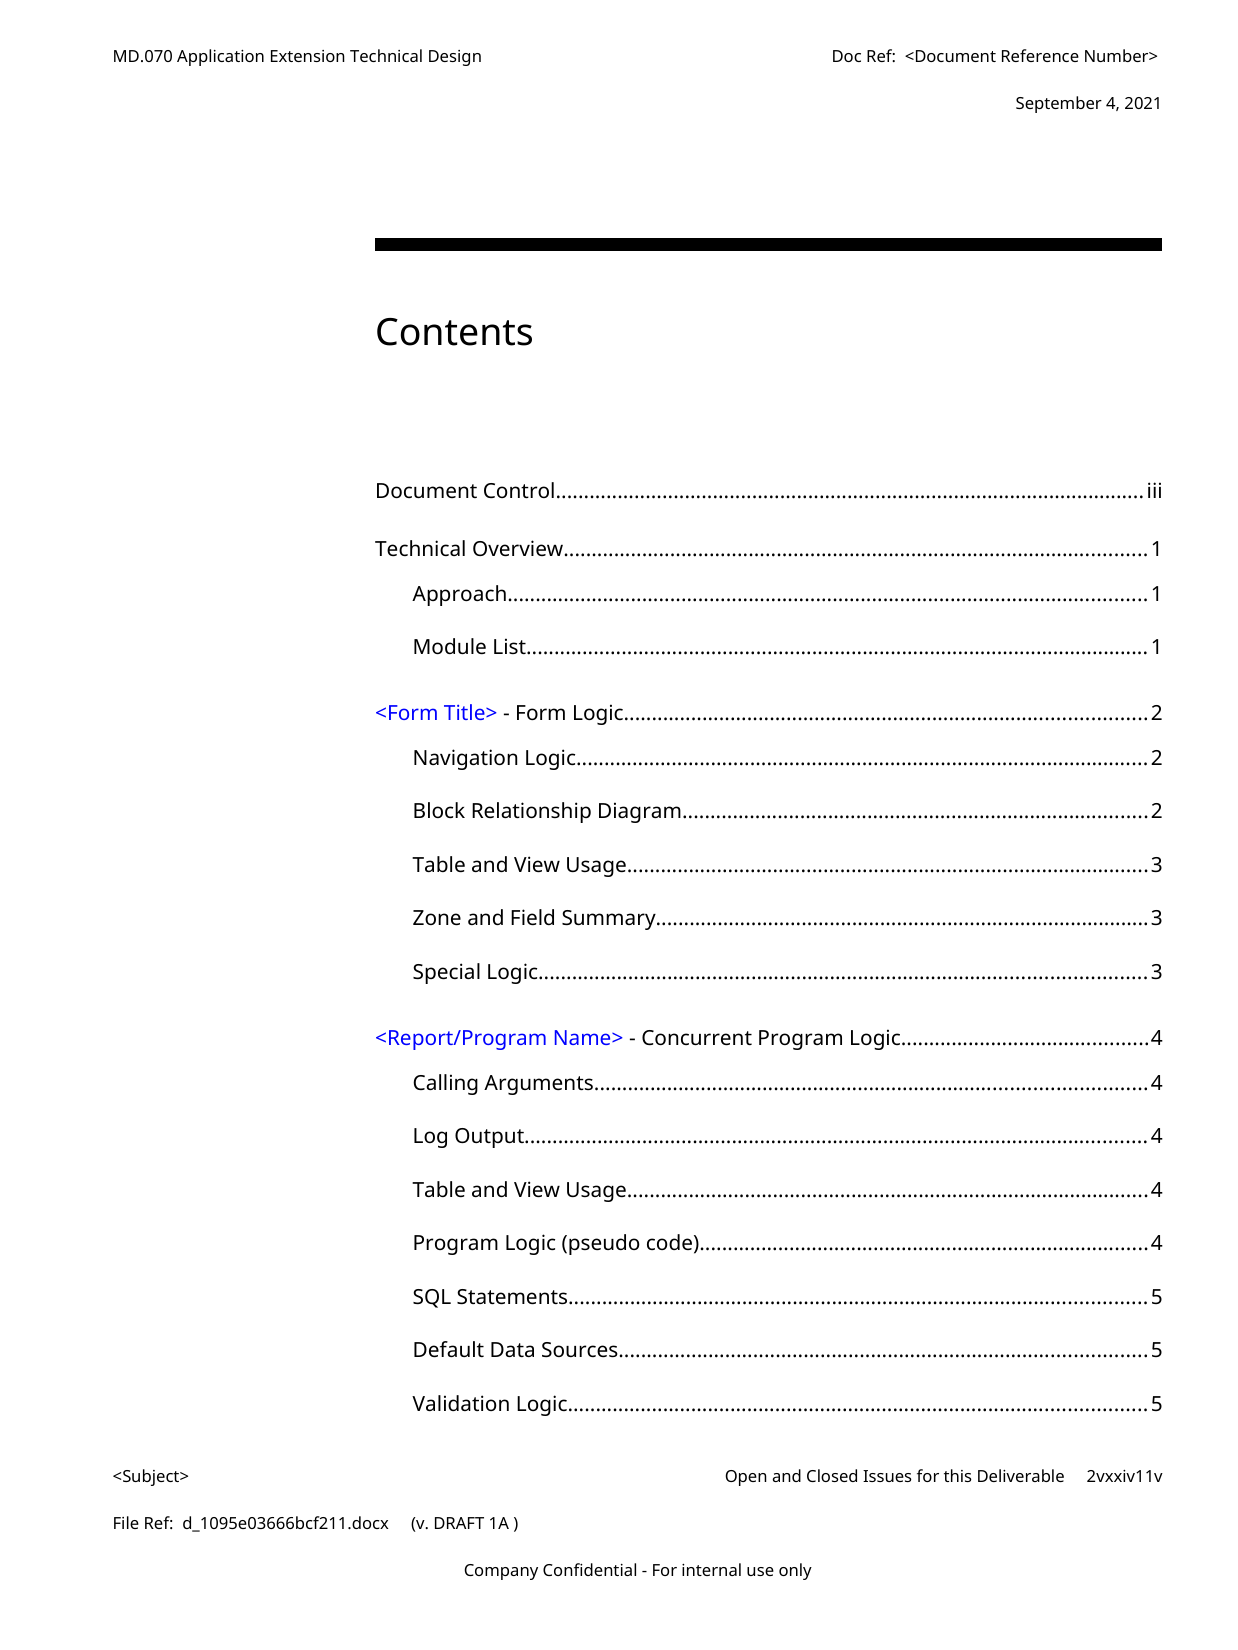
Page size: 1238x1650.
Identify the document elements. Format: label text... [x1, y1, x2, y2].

text Calling Arguments [412, 1068, 1162, 1096]
text Technical Overview [375, 534, 1162, 562]
text Approach [412, 579, 1162, 607]
text Validation Logic [412, 1389, 1162, 1417]
text Table and View Usage [412, 1175, 1162, 1203]
subtitle Contents [375, 251, 1162, 356]
text Document Control [375, 476, 1162, 504]
text Zone and Field Summary [412, 903, 1162, 932]
text Program Logic (pseudo code) [412, 1228, 1162, 1257]
text Navigation Logic [412, 743, 1162, 772]
text <Form Title> - Form Logic [375, 698, 1162, 727]
text Block Relationship Diagram [412, 797, 1162, 825]
text Special Logic [412, 957, 1162, 985]
text Log Output [412, 1121, 1162, 1150]
text Table and View Usage [412, 850, 1162, 878]
text SQL Statements [412, 1282, 1162, 1310]
text Default Data Sources [412, 1335, 1162, 1364]
text Module List [412, 632, 1162, 661]
text <Report/Program Name> - Concurrent Program Logic [375, 1023, 1162, 1051]
